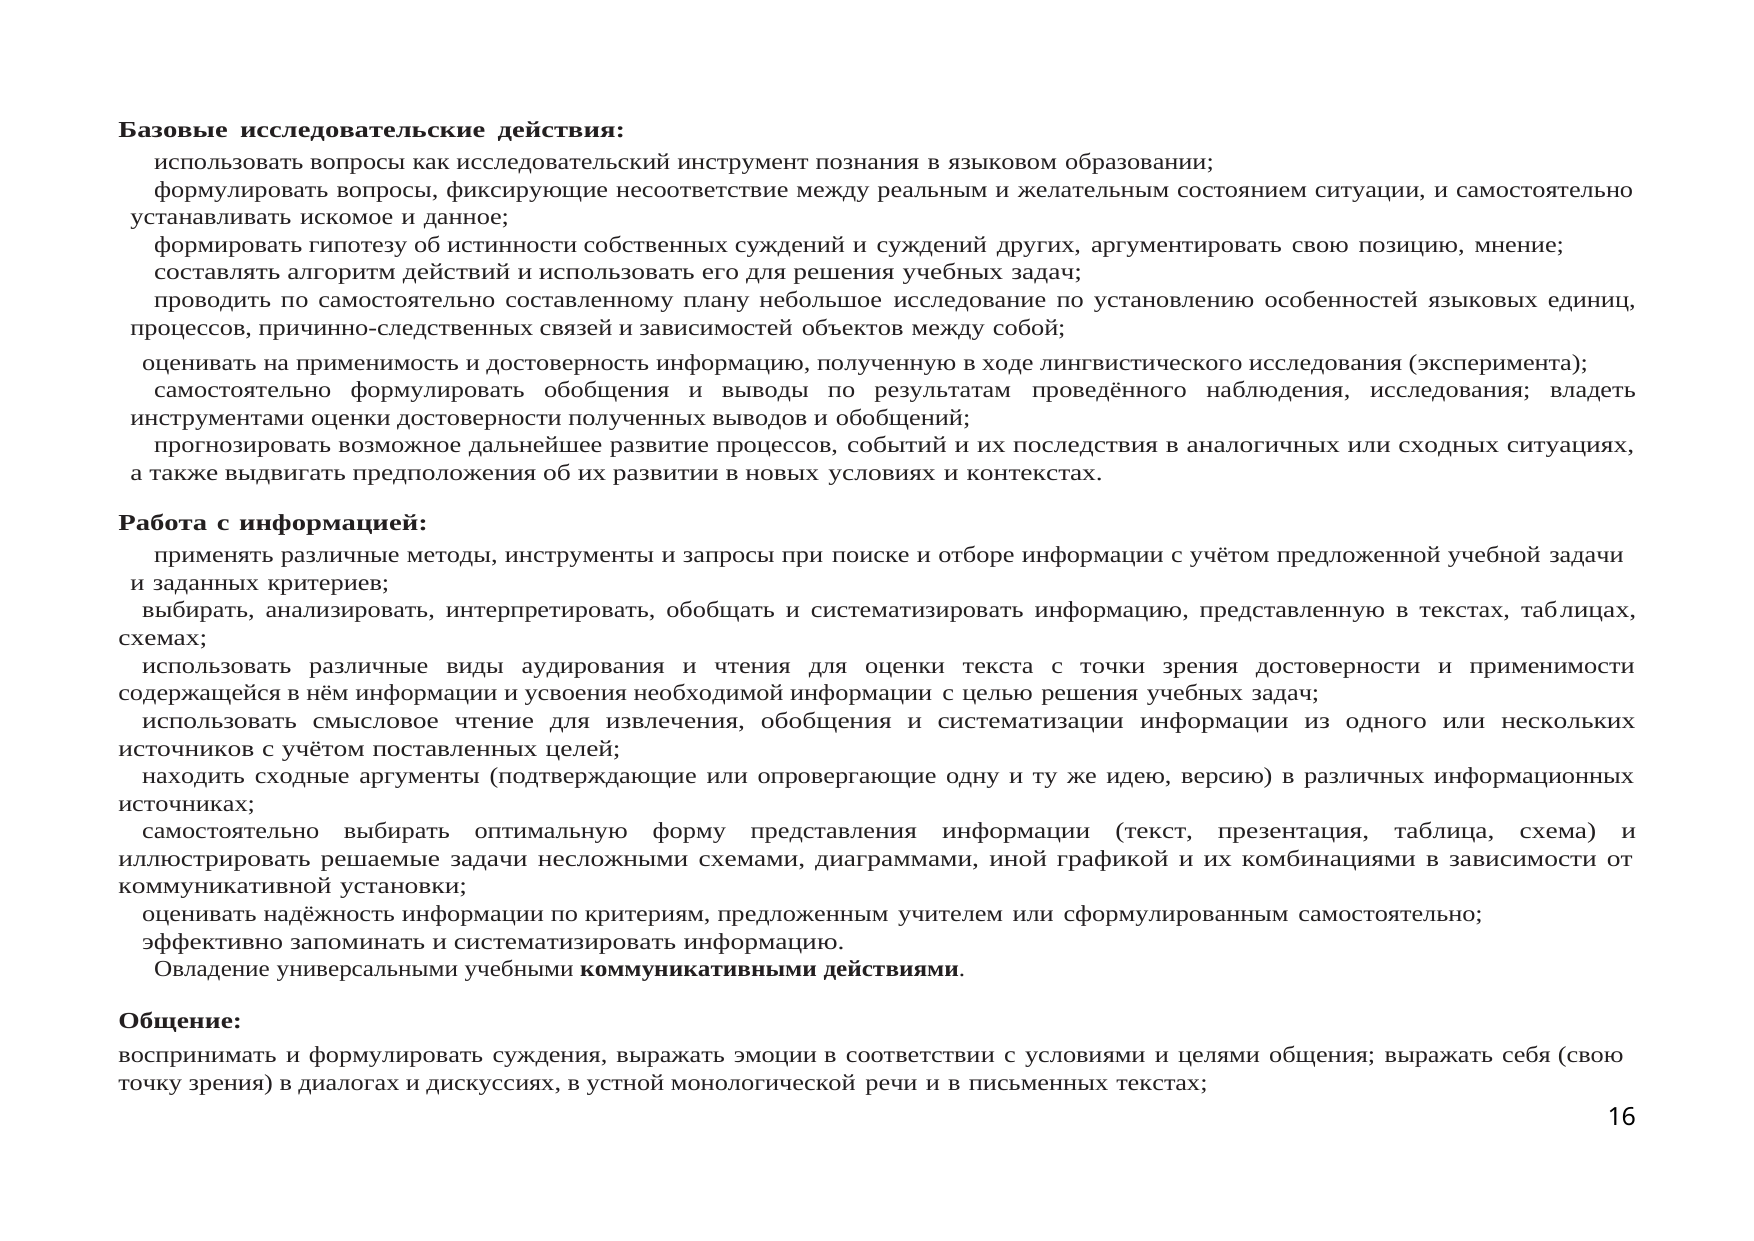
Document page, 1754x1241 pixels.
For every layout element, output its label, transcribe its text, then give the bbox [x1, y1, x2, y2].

text самостоятельно выбирать оптимальную форму представления информации (текст, презентация, таблица, схема) и иллюстрировать решаемые задачи несложными схемами, диаграммами, иной графикой и их комбинациями в зависимости от коммуникативной установки; [118, 817, 1636, 899]
text формулировать вопросы, фиксирующие несоответствие между реальным и желательным состоянием ситуации, и самостоятельно устанавливать искомое и данное; [130, 176, 1636, 229]
text воспринимать и формулировать суждения, выражать эмоции в соответствии с условиями и целями общения; выражать себя (свою точку зрения) в диалогах и дискуссиях, в устной монологической речи и в письменных текстах; [118, 1041, 1624, 1095]
text использовать различные виды аудирования и чтения для оценки текста с точки зрения достоверности и применимости содержащейся в нём информации и усвоения необходимой информации с целью решения учебных задач; [118, 652, 1636, 706]
text Овладение универсальными учебными коммуникативными действиями. [130, 955, 1624, 982]
text использовать вопросы как исследовательский инструмент познания в языковом образовании; [130, 148, 1636, 174]
text самостоятельно формулировать обобщения и выводы по результатам проведённого наблюдения, исследования; владеть инструментами оценки достоверности полученных выводов и обобщений; [130, 376, 1636, 430]
text выбирать, анализировать, интерпретировать, обобщать и систематизировать информацию, представленную в текстах, таблицах, схемах; [118, 597, 1636, 651]
subtitle Базовые исследовательские действия: [118, 118, 1636, 142]
subtitle Общение: [118, 1007, 1636, 1034]
text оценивать на применимость и достоверность информацию, полученную в ходе лингвистического исследования (эксперимента); [118, 348, 1636, 375]
text формировать гипотезу об истинности собственных суждений и суждений других, аргументировать свою позицию, мнение; [130, 231, 1636, 257]
text находить сходные аргументы (подтверждающие или опровергающие одну и ту же идею, версию) в различных информационных источниках; [118, 762, 1636, 816]
text проводить по самостоятельно составленному плану небольшое исследование по установлению особенностей языковых единиц, процессов, причинно-следственных связей и зависимостей объектов между собой; [130, 286, 1636, 340]
text составлять алгоритм действий и использовать его для решения учебных задач; [130, 258, 1636, 285]
text применять различные методы, инструменты и запросы при поиске и отборе информации с учётом предложенной учебной задачи и заданных критериев; [130, 541, 1624, 595]
text оценивать надёжность информации по критериям, предложенным учителем или сформулированным самостоятельно; [118, 900, 1624, 927]
text прогнозировать возможное дальнейшее развитие процессов, событий и их последствия в аналогичных или сходных ситуациях, а также выдвигать предположения об их развитии в новых условиях и контекстах. [130, 431, 1636, 485]
subtitle Работа с информацией: [118, 512, 1636, 535]
text использовать смысловое чтение для извлечения, обобщения и систематизации информации из одного или нескольких источников с учётом поставленных целей; [118, 707, 1636, 761]
text эффективно запоминать и систематизировать информацию. [118, 928, 1636, 954]
